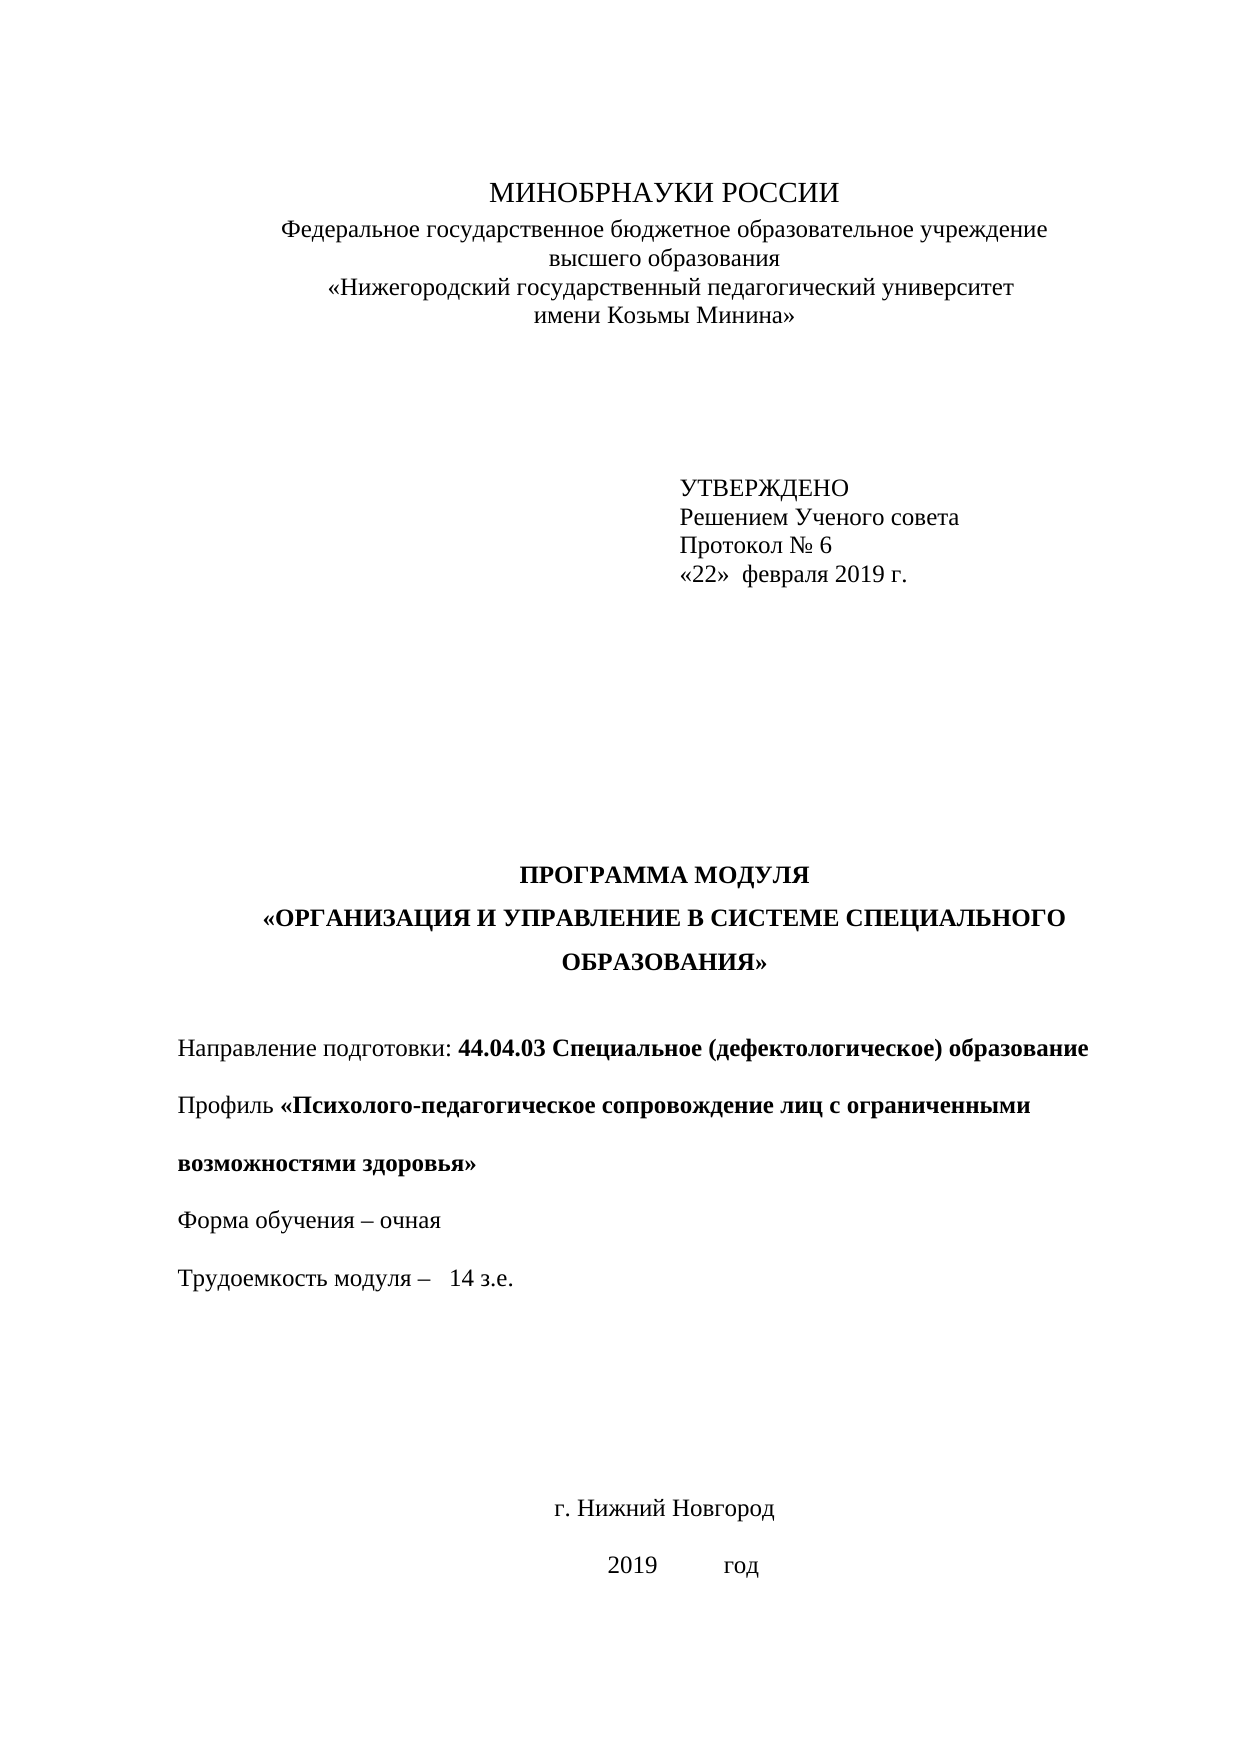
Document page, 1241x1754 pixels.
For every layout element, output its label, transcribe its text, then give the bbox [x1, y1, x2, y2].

list год [215, 1550, 1152, 1579]
text Профиль «Психолого-педагогическое сопровождение лиц с ограниченными возможностями здоровья» [177, 1090, 1152, 1177]
text имени Козьмы Минина» [177, 300, 1152, 329]
text «организация И УПРАВЛЕНИЕ В СИСТЕМЕ СПЕЦИАЛЬНОГО ОБРАЗОВАНИЯ» [177, 903, 1152, 975]
text «22» февраля 2019 г. [679, 559, 1152, 588]
text Протокол № 6 [679, 530, 1152, 559]
text Решением Ученого совета [679, 502, 1152, 530]
text Направление подготовки: 44.04.03 Специальное (дефектологическое) образование [177, 1033, 1152, 1062]
text УТВЕРЖДЕНО [679, 473, 1152, 502]
text Форма обучения – очная [177, 1205, 1152, 1234]
text Трудоемкость модуля – 14 з.е. [177, 1263, 1152, 1292]
text г. Нижний Новгород [177, 1493, 1152, 1522]
text высшего образования [177, 243, 1152, 272]
text Федеральное государственное бюджетное образовательное учреждение [177, 214, 1152, 243]
text МИНОБРНАУКИ РОССИИ [177, 176, 1152, 209]
text «Нижегородский государственный педагогический университет [177, 272, 1152, 300]
text программа модуля [177, 860, 1152, 889]
